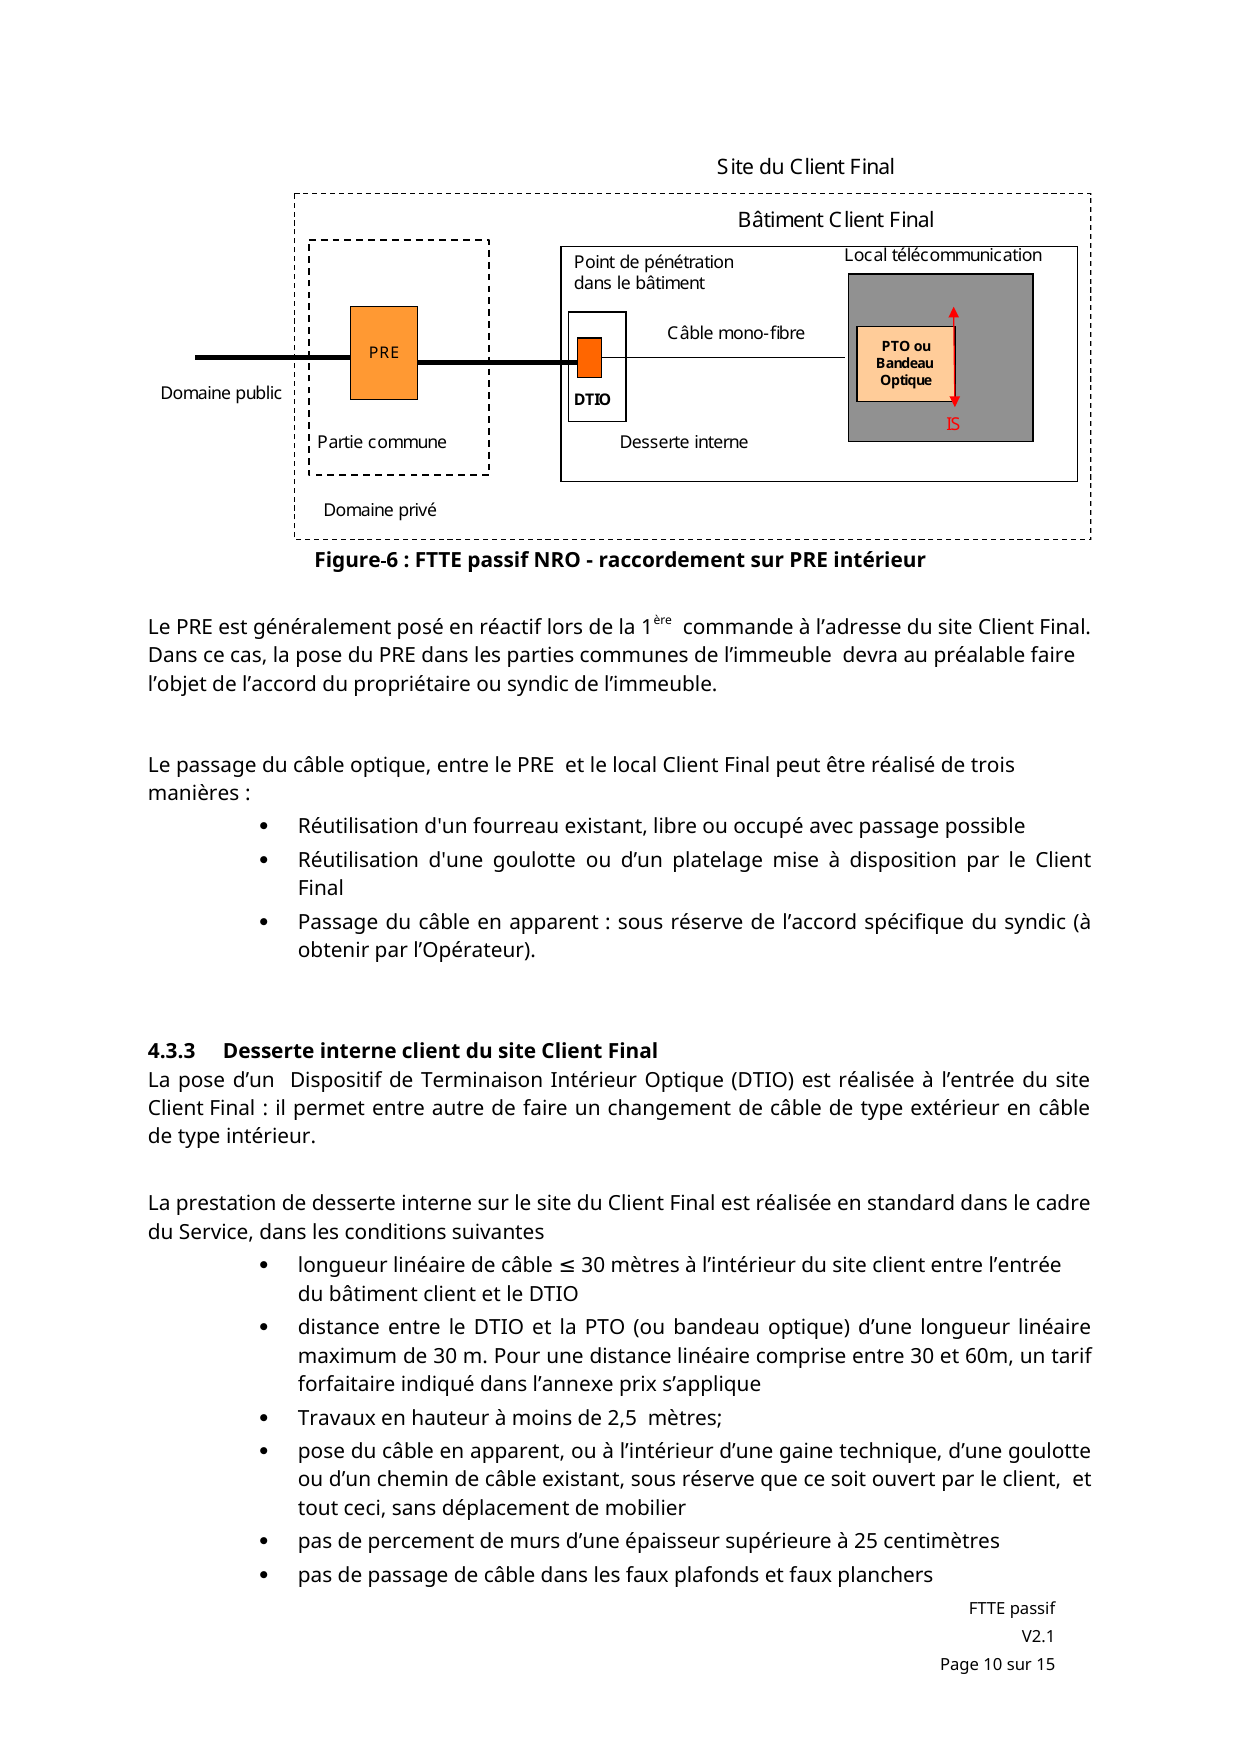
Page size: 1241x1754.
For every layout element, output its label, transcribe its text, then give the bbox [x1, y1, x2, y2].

text Le PRE est généralement posé en réactif lors de la 1ère commande à l’adresse du site Client Final. Dans ce cas, la pose du PRE dans les parties communes de l’immeuble devra au préalable faire l’objet de l’accord du propriétaire ou syndic de l’immeuble. [148, 612, 1092, 697]
text Le passage du câble optique, entre le PRE et le local Client Final peut être réalisé de trois manières : [148, 750, 1092, 807]
list pas de passage de câble dans les faux plafonds et faux planchers [260, 1560, 1092, 1588]
list pas de percement de murs d’une épaisseur supérieure à 25 centimètres [260, 1526, 1092, 1555]
list distance entre le DTIO et la PTO (ou bandeau optique) d’une longueur linéaire maximum de 30 m. Pour une distance linéaire comprise entre 30 et 60m, un tarif forfaitaire indiqué dans l’annexe prix s’applique [260, 1312, 1092, 1398]
text Figure 6 : FTTE passif NRO - raccordement sur PRE intérieur [148, 545, 1092, 573]
text La pose d’un Dispositif de Terminaison Intérieur Optique (DTIO) est réalisée à l’entrée du site Client Final : il permet entre autre de faire un changement de câble de type extérieur en câble de type intérieur. [148, 1065, 1092, 1150]
list Réutilisation d'une goulotte ou d’un platelage mise à disposition par le Client Final [260, 845, 1092, 902]
list longueur linéaire de câble ≤ 30 mètres à l’intérieur du site client entre l’entrée du bâtiment client et le DTIO [260, 1250, 1092, 1307]
list Travaux en hauteur à moins de 2,5 mètres; [260, 1403, 1092, 1431]
list Passage du câble en apparent : sous réserve de l’accord spécifique du syndic (à obtenir par l’Opérateur). [260, 907, 1092, 964]
list pose du câble en apparent, ou à l’intérieur d’une gaine technique, d’une goulotte ou d’un chemin de câble existant, sous réserve que ce soit ouvert par le client, et tout ceci, sans déplacement de mobilier [260, 1436, 1092, 1521]
subtitle Desserte interne client du site Client Final [148, 1036, 1092, 1065]
list Réutilisation d'un fourreau existant, libre ou occupé avec passage possible [260, 812, 1092, 840]
text La prestation de desserte interne sur le site du Client Final est réalisée en standard dans le cadre du Service, dans les conditions suivantes [148, 1188, 1092, 1245]
